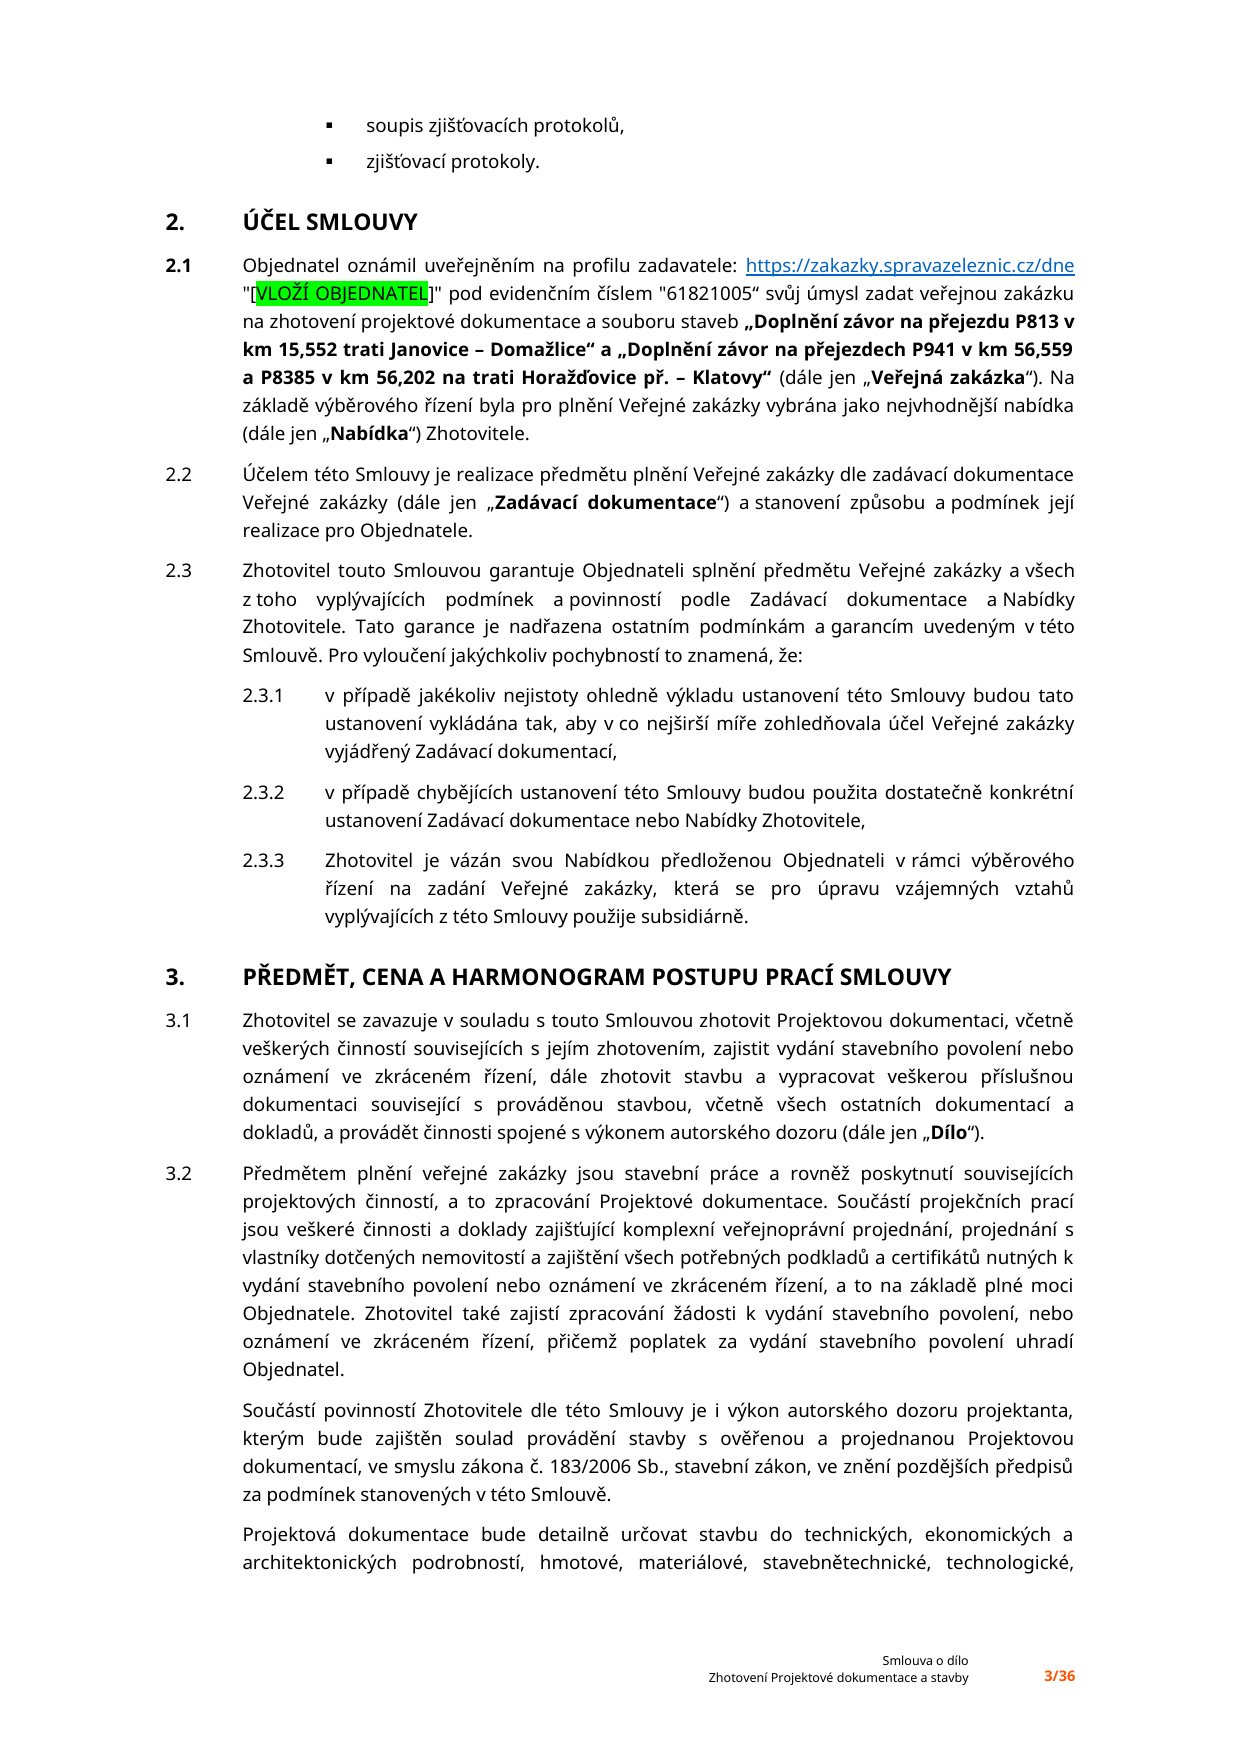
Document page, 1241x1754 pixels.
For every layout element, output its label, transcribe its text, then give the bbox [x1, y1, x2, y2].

text zjišťovací protokoly. [325, 148, 1075, 174]
text Zhotovitel touto Smlouvou garantuje Objednateli splnění předmětu Veřejné zakázky a všech z toho vyplývajících podmínek a povinností podle Zadávací dokumentace a Nabídky Zhotovitele. Tato garance je nadřazena ostatním podmínkám a garancím uvedeným v této Smlouvě. Pro vyloučení jakýchkoliv pochybností to znamená, že: [165, 558, 1075, 667]
text v případě jakékoliv nejistoty ohledně výkladu ustanovení této Smlouvy budou tato ustanovení vykládána tak, aby v co nejširší míře zohledňovala účel Veřejné zakázky vyjádřený Zadávací dokumentací, [242, 682, 1075, 764]
text Zhotovitel je vázán svou Nabídkou předloženou Objednateli v rámci výběrového řízení na zadání Veřejné zakázky, která se pro úpravu vzájemných vztahů vyplývajících z této Smlouvy použije subsidiárně. [242, 847, 1075, 929]
text soupis zjišťovacích protokolů, [325, 112, 1075, 138]
text Součástí povinností Zhotovitele dle této Smlouvy je i výkon autorského dozoru projektanta, kterým bude zajištěn soulad provádění stavby s ověřenou a projednanou Projektovou dokumentací, ve smyslu zákona č. 183/2006 Sb., stavební zákon, ve znění pozdějších předpisů za podmínek stanovených v této Smlouvě. [242, 1397, 1075, 1506]
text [242, 1521, 1075, 1575]
text Předmětem plnění veřejné zakázky jsou stavební práce a rovněž poskytnutí souvisejících projektových činností, a to zpracování Projektové dokumentace. Součástí projekčních prací jsou veškeré činnosti a doklady zajišťující komplexní veřejnoprávní projednání, projednání s vlastníky dotčených nemovitostí a zajištění všech potřebných podkladů a certifikátů nutných k vydání stavebního povolení nebo oznámení ve zkráceném řízení, a to na základě plné moci Objednatele. Zhotovitel také zajistí zpracování žádosti k vydání stavebního povolení, nebo oznámení ve zkráceném řízení, přičemž poplatek za vydání stavebního povolení uhradí Objednatel. [165, 1160, 1075, 1382]
text Objednatel oznámil uveřejněním na profilu zadavatele: https://zakazky.spravazeleznic.cz/dne "[VLOŽÍ OBJEDNATEL]" pod evidenčním číslem "61821005“ svůj úmysl zadat veřejnou zakázku na zhotovení projektové dokumentace a souboru staveb „Doplnění závor na přejezdu P813 v km 15,552 trati Janovice – Domažlice“ a „Doplnění závor na přejezdech P941 v km 56,559 a P8385 v km 56,202 na trati Horažďovice př. – Klatovy“ (dále jen „Veřejná zakázka“). Na základě výběrového řízení byla pro plnění Veřejné zakázky vybrána jako nejvhodnější nabídka (dále jen „Nabídka“) Zhotovitele. [165, 253, 1075, 446]
text v případě chybějících ustanovení této Smlouvy budou použita dostatečně konkrétní ustanovení Zadávací dokumentace nebo Nabídky Zhotovitele, [242, 779, 1075, 832]
text Účelem této Smlouvy je realizace předmětu plnění Veřejné zakázky dle zadávací dokumentace Veřejné zakázky (dále jen „Zadávací dokumentace“) a stanovení způsobu a podmínek její realizace pro Objednatele. [165, 461, 1075, 543]
text ÚČEL SMLOUVY [165, 206, 1075, 237]
text Zhotovitel se zavazuje v souladu s touto Smlouvou zhotovit Projektovou dokumentaci, včetně veškerých činností souvisejících s jejím zhotovením, zajistit vydání stavebního povolení nebo oznámení ve zkráceném řízení, dále zhotovit stavbu a vypracovat veškerou příslušnou dokumentaci související s prováděnou stavbou, včetně všech ostatních dokumentací a dokladů, a provádět činnosti spojené s výkonem autorského dozoru (dále jen „Dílo“). [165, 1008, 1075, 1145]
text PŘEDMĚT, CENA A HARMONOGRAM POSTUPU PRACÍ SMLOUVY [165, 961, 1075, 992]
